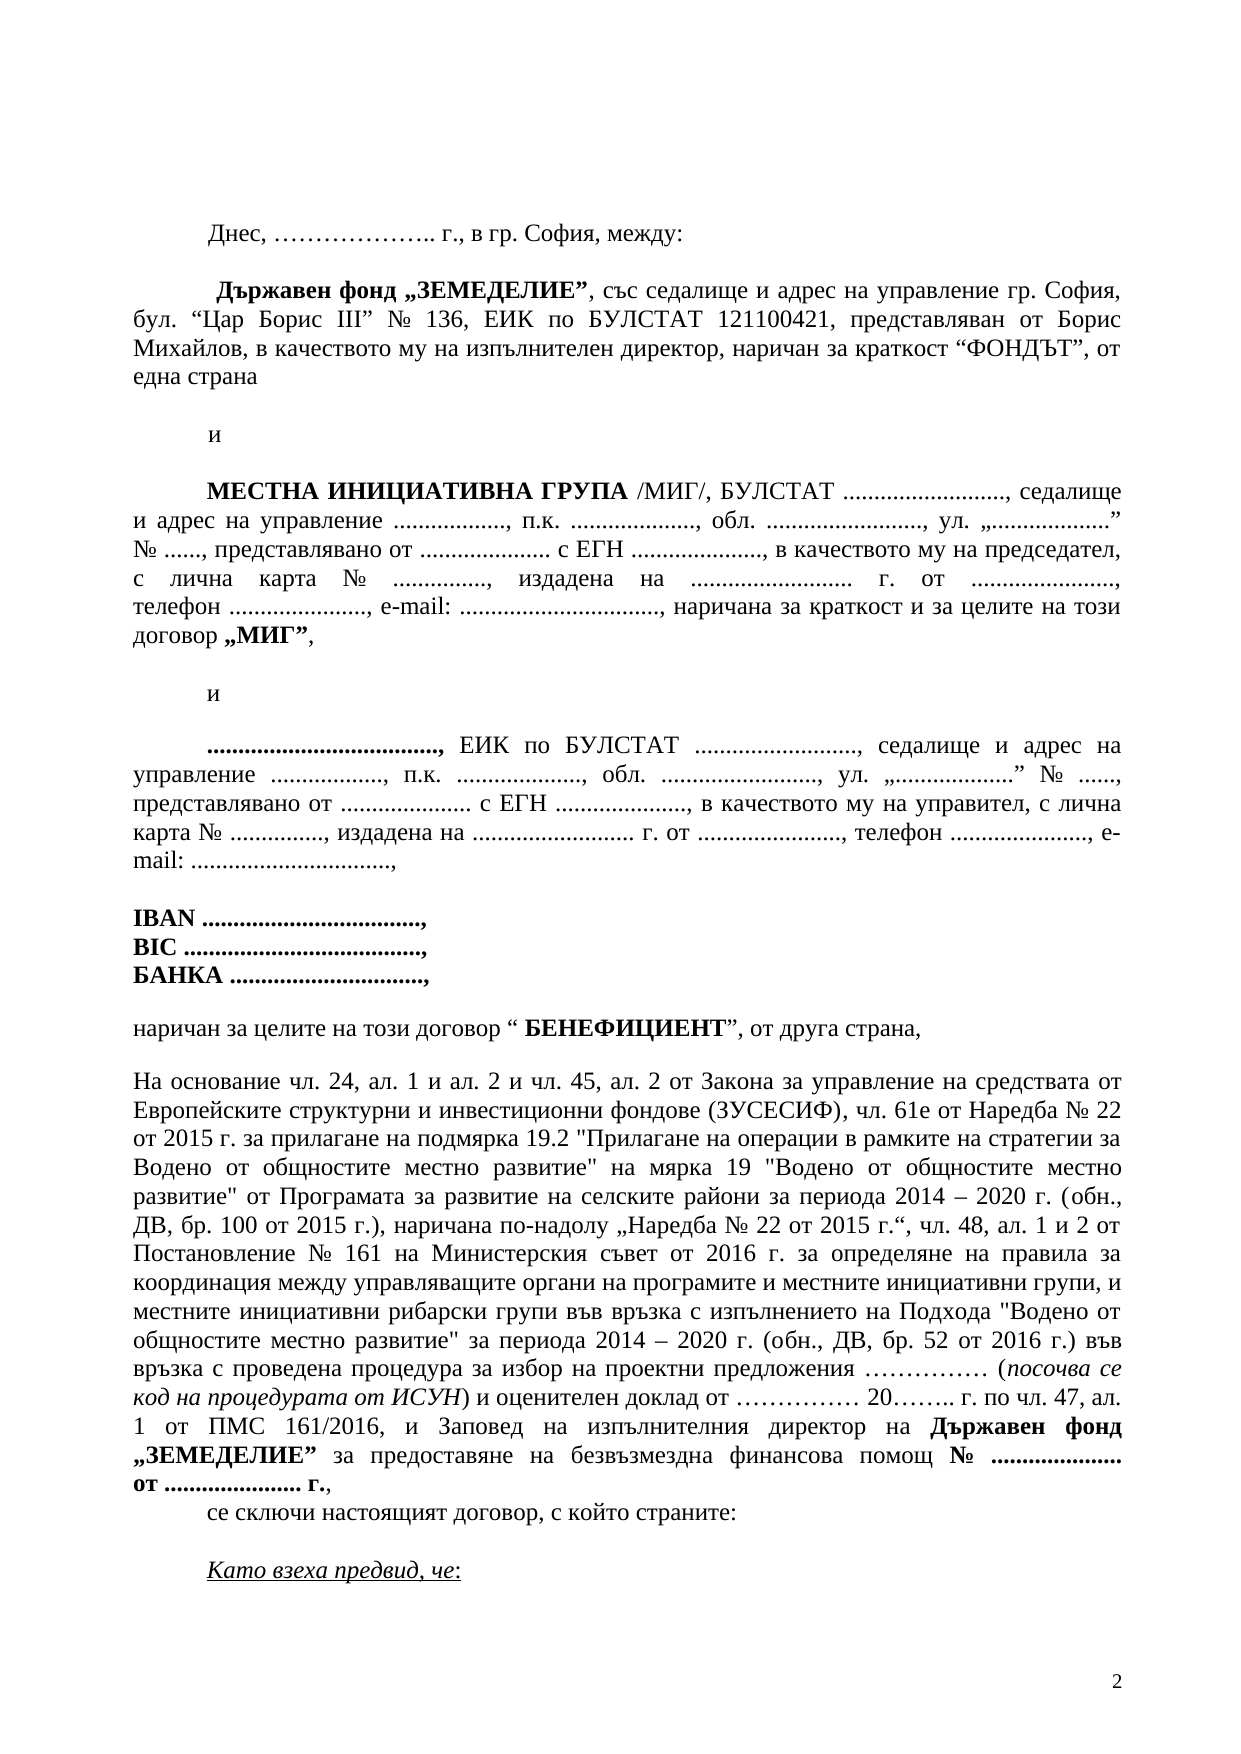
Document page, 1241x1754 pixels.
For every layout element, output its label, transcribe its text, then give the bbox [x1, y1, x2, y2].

text Като взеха предвид, че: [133, 1555, 1122, 1583]
text МЕСТНА ИНИЦИАТИВНА ГРУПА /МИГ/, БУЛСТАТ .........................., седалище и адрес на управление .................., п.к. ...................., обл. ........................., ул. „...................” № ......, представлявано от ..................... с ЕГН ....................., в качеството му на председател, с лична карта № ..............., издадена на .......................... г. от ......................., телефон ......................, e-mail: ................................, наричана за краткост и за целите на този договор „МИГ”, [133, 476, 1122, 649]
text IBAN ..................................., [133, 903, 1122, 932]
text ....................................., ЕИК по БУЛСТАТ .........................., седалище и адрес на управление .................., п.к. ...................., обл. ........................., ул. „...................” № ......, представлявано от ..................... с ЕГН ....................., в качеството му на управител, с лична карта № ..............., издадена на .......................... г. от ......................., телефон ......................, e-mail: ................................, [133, 730, 1122, 874]
text наричан за целите на този договор “ БЕНЕФИЦИЕНТ”, от друга страна, [133, 1013, 1122, 1042]
text и [133, 678, 1122, 706]
text Държавен фонд „ЗЕМЕДЕЛИЕ”, със седалище и адрес на управление гр. София, бул. “Цар Борис III” № 136, ЕИК по БУЛСТАТ 121100421, представляван от Борис Михайлов, в качеството му на изпълнителен директор, наричан за краткост “ФОНДЪТ”, от една страна [133, 275, 1122, 390]
text и [133, 419, 1122, 448]
text На основание чл. 24, ал. 1 и ал. 2 и чл. 45, ал. 2 от Закона за управление на средствата от Европейските структурни и инвестиционни фондове (ЗУСЕСИФ), чл. 61е от Наредба № 22 от 2015 г. за прилагане на подмярка 19.2 "Прилагане на операции в рамките на стратегии за Водено от общностите местно развитие" на мярка 19 "Водено от общностите местно развитие" от Програмата за развитие на селските райони за периода 2014 – 2020 г. (обн., ДВ, бр. 100 от 2015 г.), наричана по-надолу „Наредба № 22 от 2015 г.“, чл. 48, ал. 1 и 2 от Постановление № 161 на Министерския съвет от 2016 г. за определяне на правила за координация между управляващите органи на програмите и местните инициативни групи, и местните инициативни рибарски групи във връзка с изпълнението на Подхода "Водено от общностите местно развитие" за периода 2014 – 2020 г. (обн., ДВ, бр. 52 от 2016 г.) във връзка с проведена процедура за избор на проектни предложения …………… (посочва се код на процедурата от ИСУН) и оценителен доклад от …………… 20…….. г. по чл. 47, ал. 1 от ПМС 161/2016, и Заповед на изпълнителния директор на Държавен фонд „ЗЕМЕДЕЛИЕ” за предоставяне на безвъзмездна финансова помощ № ..................... от ...................... г., [133, 1066, 1122, 1497]
text Днес, ……………….. г., в гр. София, между: [133, 218, 1122, 246]
text се сключи настоящият договор, с който страните: [133, 1497, 1122, 1526]
text BIC ......................................, [133, 932, 1122, 960]
text БАНКА ..............................., [133, 960, 1122, 989]
